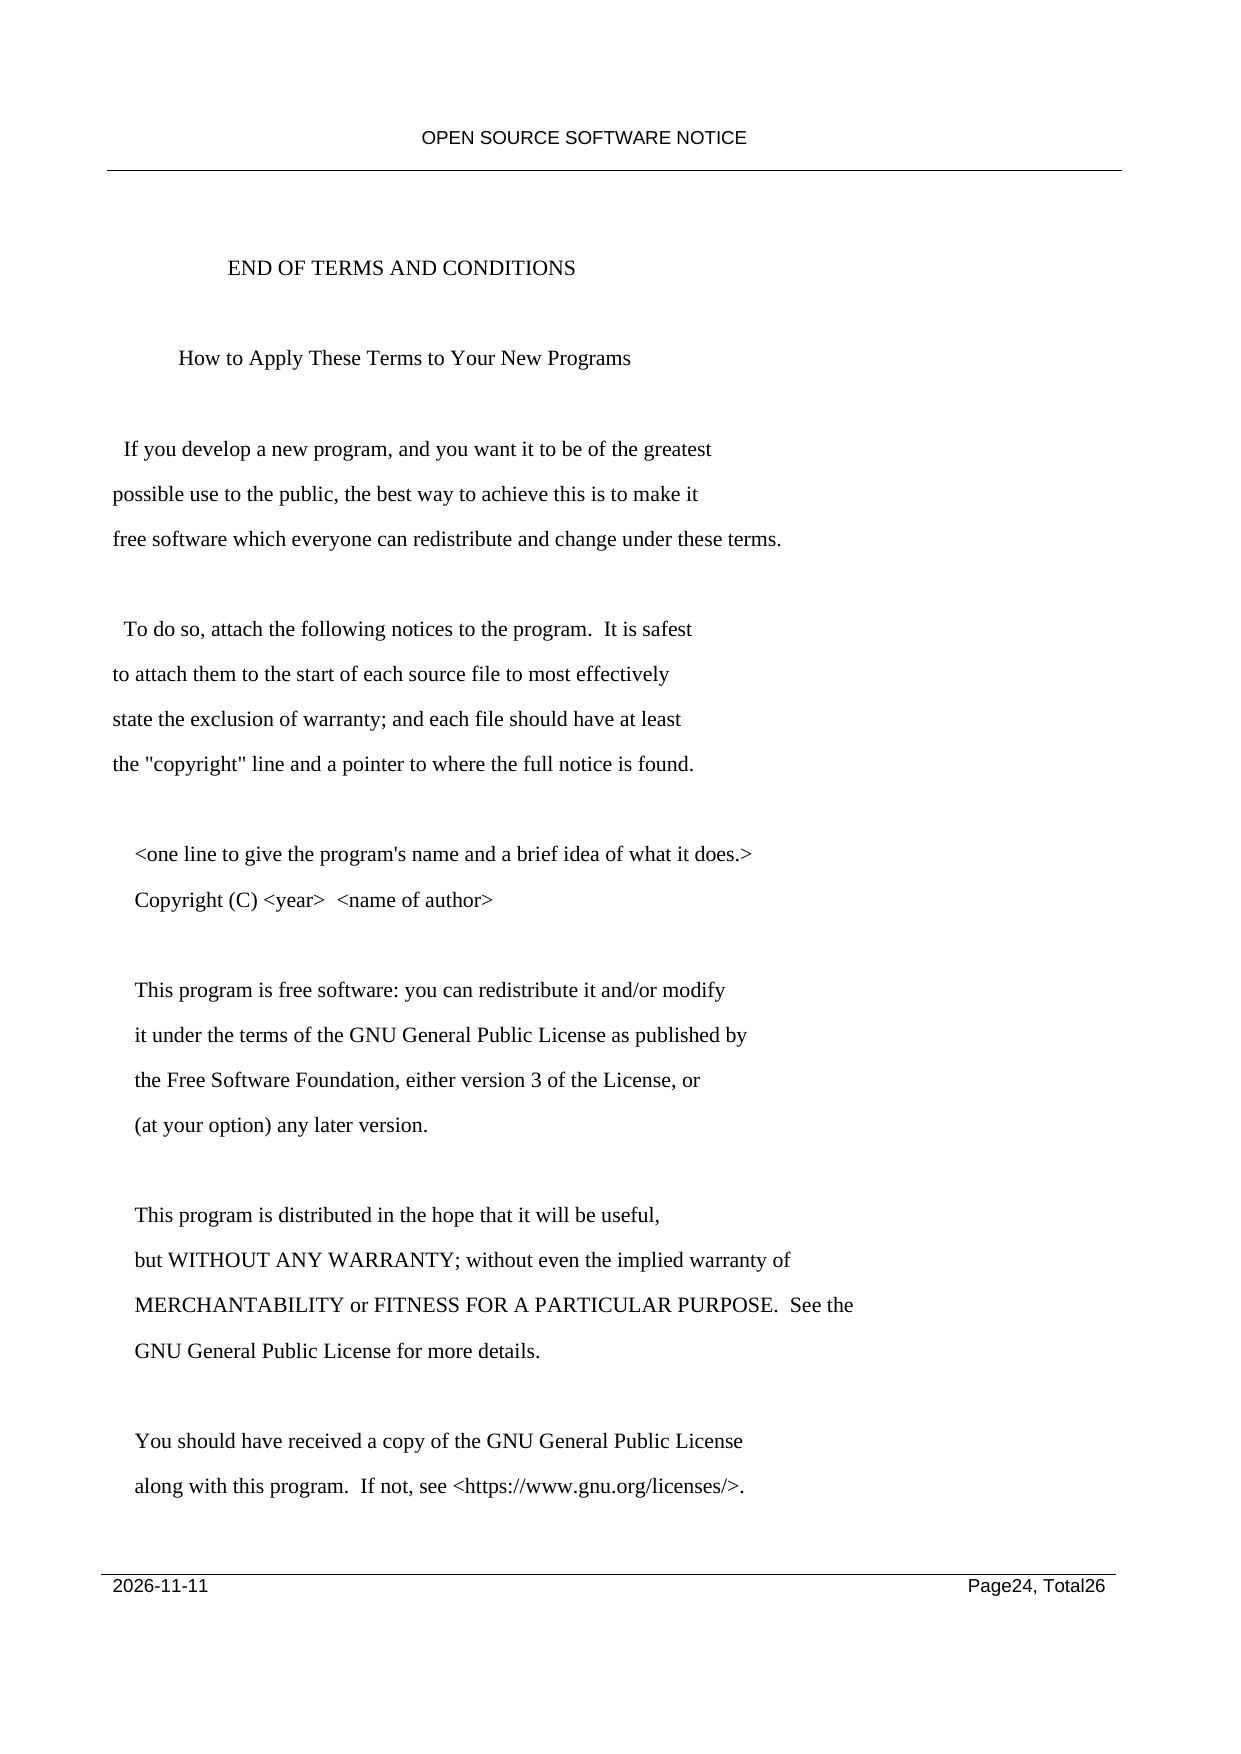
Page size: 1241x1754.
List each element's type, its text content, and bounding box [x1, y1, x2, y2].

text <one line to give the program's name and a brief idea of what it does.> [112, 838, 1128, 870]
text along with this program. If not, see <https://www.gnu.org/licenses/>. [112, 1469, 1128, 1502]
text MERCHANTABILITY or FITNESS FOR A PARTICULAR PURPOSE. See the [112, 1289, 1128, 1321]
text If you develop a new program, and you want it to be of the greatest [112, 432, 1128, 464]
text state the exclusion of warranty; and each file should have at least [112, 702, 1128, 735]
text END OF TERMS AND CONDITIONS [112, 251, 1128, 284]
text but WITHOUT ANY WARRANTY; without even the implied warranty of [112, 1244, 1128, 1276]
text the "copyright" line and a pointer to where the full notice is found. [112, 748, 1128, 780]
text This program is free software: you can redistribute it and/or modify [112, 973, 1128, 1006]
text free software which everyone can redistribute and change under these terms. [112, 522, 1128, 554]
text (at your option) any later version. [112, 1108, 1128, 1141]
text You should have received a copy of the GNU General Public License [112, 1424, 1128, 1457]
text to attach them to the start of each source file to most effectively [112, 657, 1128, 690]
text it under the terms of the GNU General Public License as published by [112, 1018, 1128, 1051]
text To do so, attach the following notices to the program. It is safest [112, 612, 1128, 645]
text How to Apply These Terms to Your New Programs [112, 342, 1128, 374]
text GNU General Public License for more details. [112, 1334, 1128, 1366]
text possible use to the public, the best way to achieve this is to make it [112, 477, 1128, 509]
text the Free Software Foundation, either version 3 of the License, or [112, 1063, 1128, 1096]
text Copyright (C) <year> <name of author> [112, 883, 1128, 915]
text This program is distributed in the hope that it will be useful, [112, 1199, 1128, 1231]
